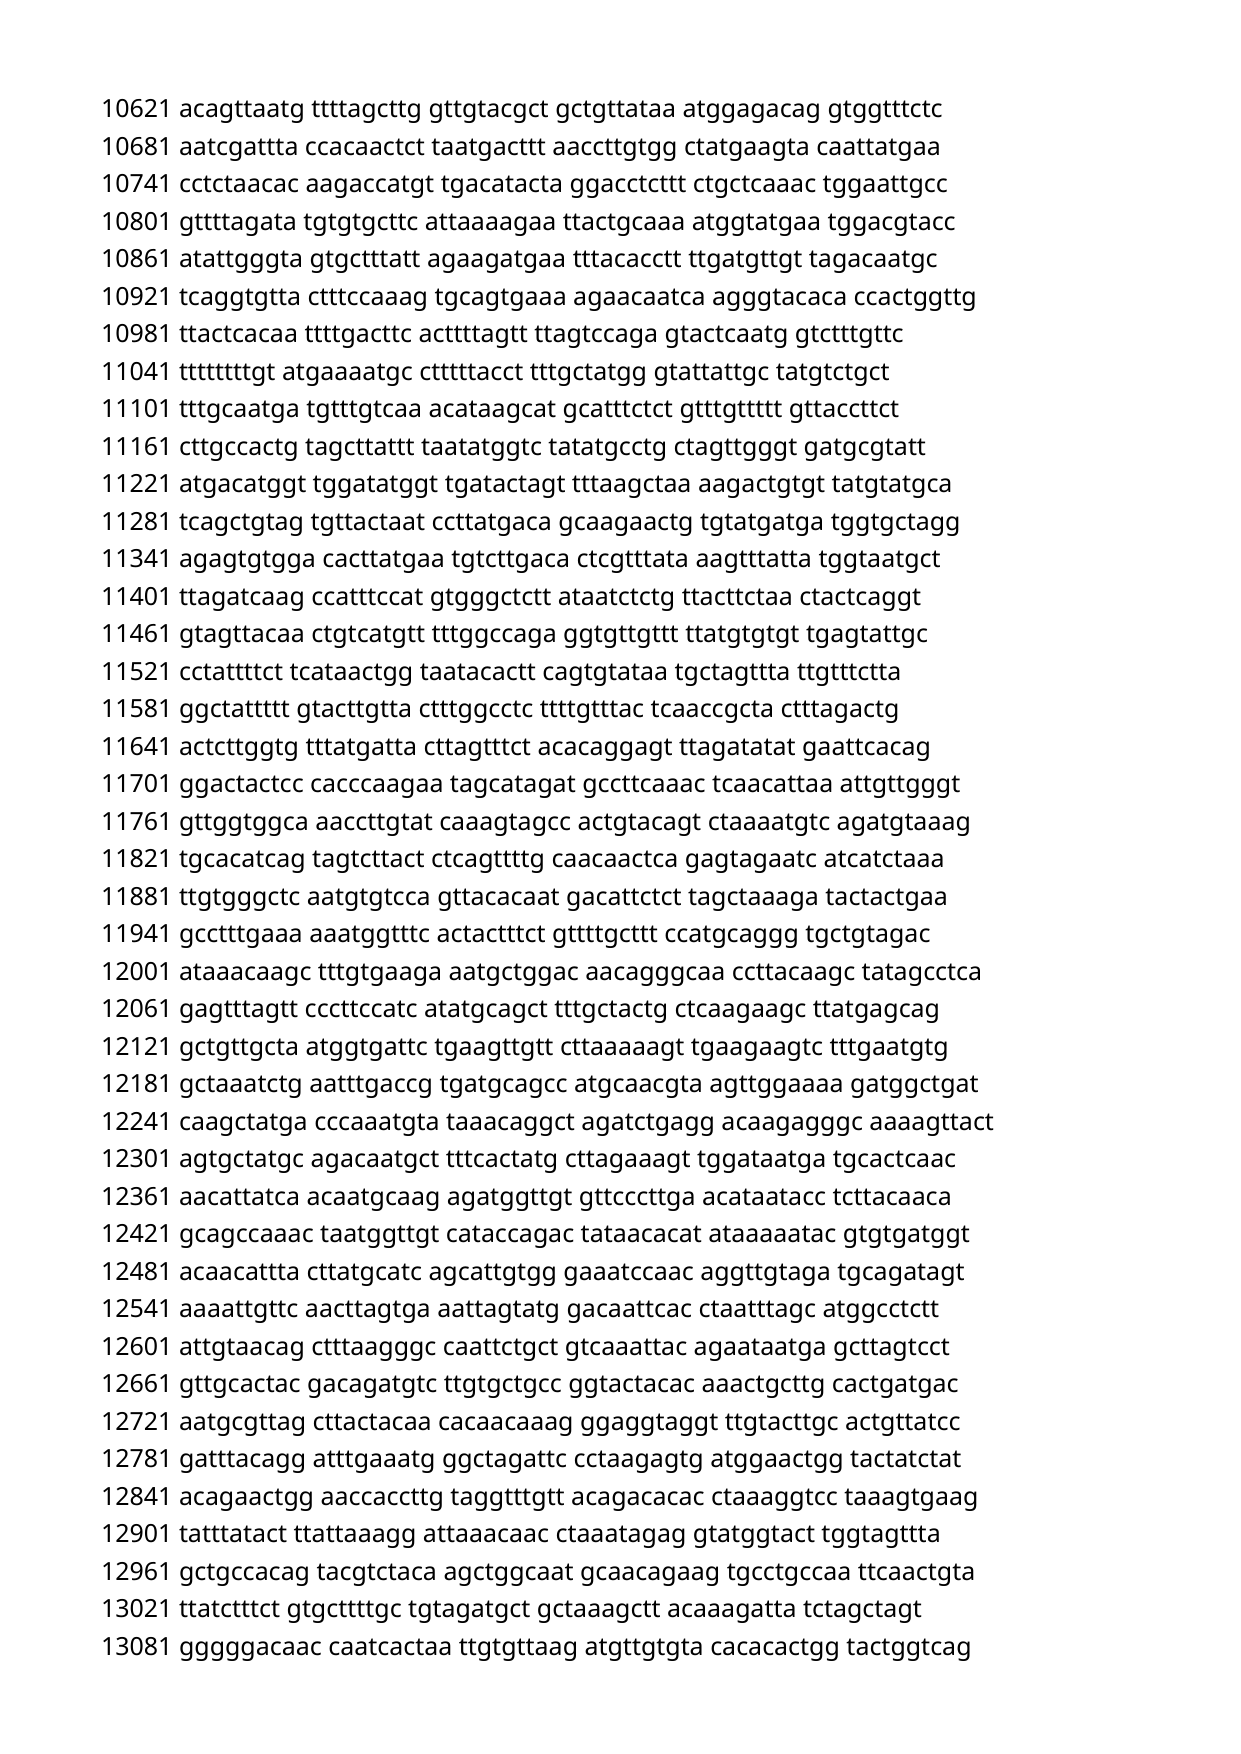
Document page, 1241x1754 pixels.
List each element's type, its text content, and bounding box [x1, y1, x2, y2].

text 12601 attgtaacag ctttaagggc caattctgct gtcaaattac agaataatga gcttagtcct [75, 1327, 1165, 1364]
text 10741 cctctaacac aagaccatgt tgacatacta ggacctcttt ctgctcaaac tggaattgcc [75, 164, 1165, 202]
text 11041 ttttttttgt atgaaaatgc ctttttacct tttgctatgg gtattattgc tatgtctgct [75, 352, 1165, 389]
text 11461 gtagttacaa ctgtcatgtt tttggccaga ggtgttgttt ttatgtgtgt tgagtattgc [75, 614, 1165, 652]
text 12841 acagaactgg aaccaccttg taggtttgtt acagacacac ctaaaggtcc taaagtgaag [75, 1477, 1165, 1514]
text 12541 aaaattgttc aacttagtga aattagtatg gacaattcac ctaatttagc atggcctctt [75, 1289, 1165, 1327]
text 11761 gttggtggca aaccttgtat caaagtagcc actgtacagt ctaaaatgtc agatgtaaag [75, 802, 1165, 839]
text 11281 tcagctgtag tgttactaat ccttatgaca gcaagaactg tgtatgatga tggtgctagg [75, 502, 1165, 539]
text 11701 ggactactcc cacccaagaa tagcatagat gccttcaaac tcaacattaa attgttgggt [75, 764, 1165, 802]
text 10981 ttactcacaa ttttgacttc acttttagtt ttagtccaga gtactcaatg gtctttgttc [75, 314, 1165, 352]
text 10621 acagttaatg ttttagcttg gttgtacgct gctgttataa atggagacag gtggtttctc [75, 89, 1165, 127]
text 11221 atgacatggt tggatatggt tgatactagt tttaagctaa aagactgtgt tatgtatgca [75, 464, 1165, 502]
text 11161 cttgccactg tagcttattt taatatggtc tatatgcctg ctagttgggt gatgcgtatt [75, 427, 1165, 464]
text 12301 agtgctatgc agacaatgct tttcactatg cttagaaagt tggataatga tgcactcaac [75, 1139, 1165, 1177]
text 11881 ttgtgggctc aatgtgtcca gttacacaat gacattctct tagctaaaga tactactgaa [75, 877, 1165, 914]
text 12421 gcagccaaac taatggttgt cataccagac tataacacat ataaaaatac gtgtgatggt [75, 1214, 1165, 1252]
text 12361 aacattatca acaatgcaag agatggttgt gttcccttga acataatacc tcttacaaca [75, 1177, 1165, 1214]
text 11941 gcctttgaaa aaatggtttc actactttct gttttgcttt ccatgcaggg tgctgtagac [75, 914, 1165, 952]
text 10681 aatcgattta ccacaactct taatgacttt aaccttgtgg ctatgaagta caattatgaa [75, 127, 1165, 164]
text 12721 aatgcgttag cttactacaa cacaacaaag ggaggtaggt ttgtacttgc actgttatcc [75, 1402, 1165, 1439]
text 12121 gctgttgcta atggtgattc tgaagttgtt cttaaaaagt tgaagaagtc tttgaatgtg [75, 1027, 1165, 1064]
text 10801 gttttagata tgtgtgcttc attaaaagaa ttactgcaaa atggtatgaa tggacgtacc [75, 202, 1165, 239]
text 12901 tatttatact ttattaaagg attaaacaac ctaaatagag gtatggtact tggtagttta [75, 1514, 1165, 1552]
text 12001 ataaacaagc tttgtgaaga aatgctggac aacagggcaa ccttacaagc tatagcctca [75, 952, 1165, 989]
text 12061 gagtttagtt cccttccatc atatgcagct tttgctactg ctcaagaagc ttatgagcag [75, 989, 1165, 1027]
text 12181 gctaaatctg aatttgaccg tgatgcagcc atgcaacgta agttggaaaa gatggctgat [75, 1064, 1165, 1102]
text 10921 tcaggtgtta ctttccaaag tgcagtgaaa agaacaatca agggtacaca ccactggttg [75, 277, 1165, 314]
text 12781 gatttacagg atttgaaatg ggctagattc cctaagagtg atggaactgg tactatctat [75, 1439, 1165, 1477]
text 10861 atattgggta gtgctttatt agaagatgaa tttacacctt ttgatgttgt tagacaatgc [75, 239, 1165, 277]
text 11401 ttagatcaag ccatttccat gtgggctctt ataatctctg ttacttctaa ctactcaggt [75, 577, 1165, 614]
text 11521 cctattttct tcataactgg taatacactt cagtgtataa tgctagttta ttgtttctta [75, 652, 1165, 689]
text 13081 gggggacaac caatcactaa ttgtgttaag atgttgtgta cacacactgg tactggtcag [75, 1627, 1165, 1664]
text 11341 agagtgtgga cacttatgaa tgtcttgaca ctcgtttata aagtttatta tggtaatgct [75, 539, 1165, 577]
text 11581 ggctattttt gtacttgtta ctttggcctc ttttgtttac tcaaccgcta ctttagactg [75, 689, 1165, 727]
text 12241 caagctatga cccaaatgta taaacaggct agatctgagg acaagagggc aaaagttact [75, 1102, 1165, 1139]
text 11821 tgcacatcag tagtcttact ctcagttttg caacaactca gagtagaatc atcatctaaa [75, 839, 1165, 877]
text 11101 tttgcaatga tgtttgtcaa acataagcat gcatttctct gtttgttttt gttaccttct [75, 389, 1165, 427]
text 12961 gctgccacag tacgtctaca agctggcaat gcaacagaag tgcctgccaa ttcaactgta [75, 1552, 1165, 1589]
text 11641 actcttggtg tttatgatta cttagtttct acacaggagt ttagatatat gaattcacag [75, 727, 1165, 764]
text 12481 acaacattta cttatgcatc agcattgtgg gaaatccaac aggttgtaga tgcagatagt [75, 1252, 1165, 1289]
text 13021 ttatctttct gtgcttttgc tgtagatgct gctaaagctt acaaagatta tctagctagt [75, 1589, 1165, 1627]
text 12661 gttgcactac gacagatgtc ttgtgctgcc ggtactacac aaactgcttg cactgatgac [75, 1364, 1165, 1402]
